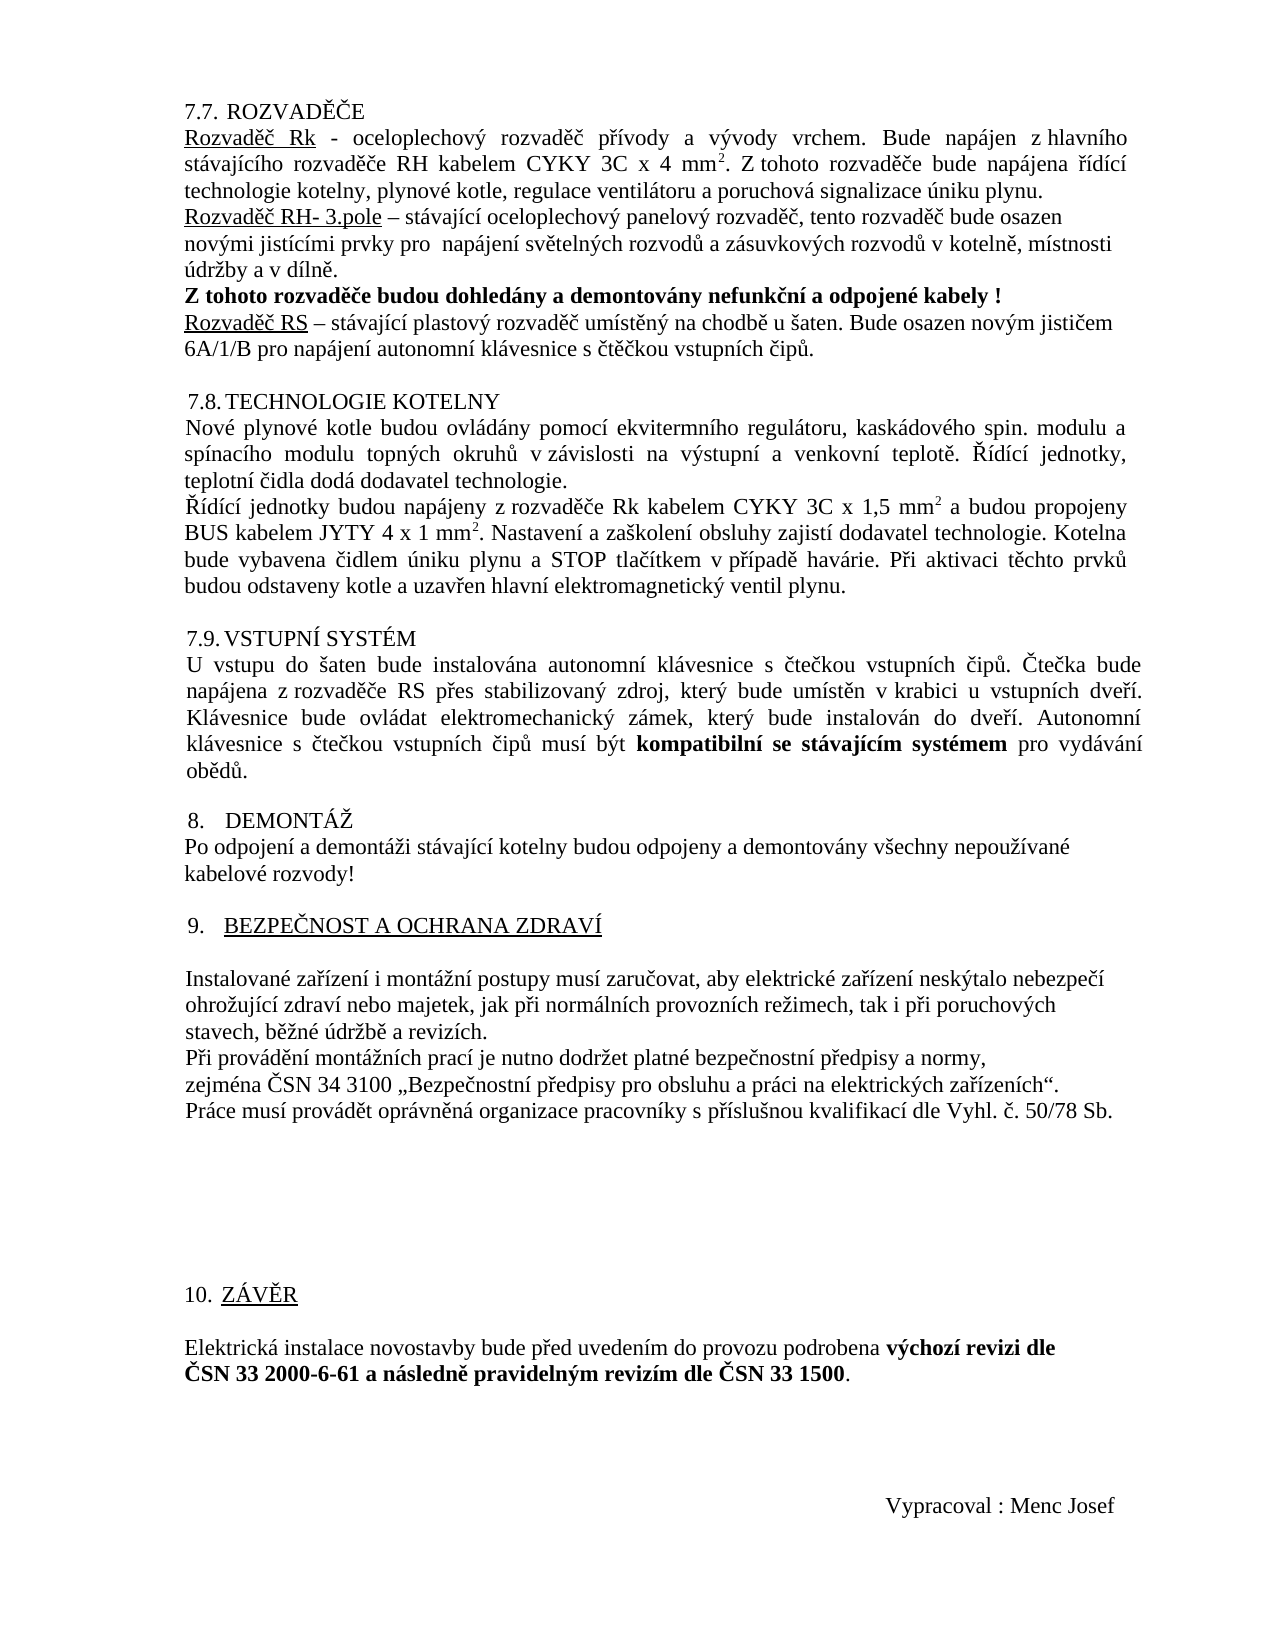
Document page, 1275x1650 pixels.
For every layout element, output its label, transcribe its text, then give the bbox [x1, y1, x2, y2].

text Rozvaděč RH- 3.pole – stávající oceloplechový panelový rozvaděč, tento rozvaděč bude osazen novými jistícími prvky pro napájení světelných rozvodů a zásuvkových rozvodů v kotelně, místnosti údržby a v dílně. [184, 203, 1127, 282]
text Při provádění montážních prací je nutno dodržet platné bezpečnostní předpisy a normy, [148, 1044, 1127, 1071]
subtitle BEZPEČNOST A OCHRANA ZDRAVÍ [187, 912, 1127, 939]
subtitle Rozvaděč Rk - oceloplechový rozvaděč přívody a vývody vrchem. Bude napájen z hlavního stávajícího rozvaděče RH kabelem CYKY 3C x 4 mm2. Z tohoto rozvaděče bude napájena řídící technologie kotelny, plynové kotle, regulace ventilátoru a poruchová signalizace úniku plynu. [184, 124, 1127, 203]
subtitle ROZVADĚČE [184, 98, 1127, 124]
list Vypracoval : Menc Josef [185, 1492, 1127, 1519]
text Po odpojení a demontáži stávající kotelny budou odpojeny a demontovány všechny nepoužívané kabelové rozvody! [184, 833, 1143, 886]
text Elektrická instalace novostavby bude před uvedením do provozu podrobena výchozí revizi dle [184, 1334, 1127, 1361]
subtitle Instalované zařízení i montážní postupy musí zaručovat, aby elektrické zařízení neskýtalo nebezpečí ohrožující zdraví nebo majetek, jak při normálních provozních režimech, tak i při poruchových stavech, běžné údržbě a revizích. [185, 965, 1127, 1044]
text Nové plynové kotle budou ovládány pomocí ekvitermního regulátoru, kaskádového spin. modulu a spínacího modulu topných okruhů v závislosti na výstupní a venkovní teplotě. Řídící jednotky, teplotní čidla dodá dodavatel technologie. [184, 414, 1127, 493]
text ČSN 33 2000-6-61 a následně pravidelným revizím dle ČSN 33 1500. [184, 1361, 1127, 1387]
text Rozvaděč RS – stávající plastový rozvaděč umístěný na chodbě u šaten. Bude osazen novým jističem 6A/1/B pro napájení autonomní klávesnice s čtěčkou vstupních čipů. [184, 309, 1127, 361]
text Z tohoto rozvaděče budou dohledány a demontovány nefunkční a odpojené kabely ! [184, 282, 1127, 309]
list DEMONTÁŽ [187, 807, 1143, 833]
subtitle TECHNOLOGIE KOTELNY [187, 388, 1127, 414]
list VSTUPNÍ SYSTÉM [186, 625, 1143, 651]
text Řídící jednotky budou napájeny z rozvaděče Rk kabelem CYKY 3C x 1,5 mm2 a budou propojeny BUS kabelem JYTY 4 x 1 mm2. Nastavení a zaškolení obsluhy zajistí dodavatel technologie. Kotelna bude vybavena čidlem úniku plynu a STOP tlačítkem v případě havárie. Při aktivaci těchto prvků budou odstaveny kotle a uzavřen hlavní elektromagnetický ventil plynu. [184, 493, 1127, 598]
text zejména ČSN 34 3100 „Bezpečnostní předpisy pro obsluhu a práci na elektrických zařízeních“. [148, 1071, 1127, 1097]
text Práce musí provádět oprávněná organizace pracovníky s příslušnou kvalifikací dle Vyhl. č. 50/78 Sb. [148, 1097, 1127, 1123]
text U vstupu do šaten bude instalována autonomní klávesnice s čtečkou vstupních čipů. Čtečka bude napájena z rozvaděče RS přes stabilizovaný zdroj, který bude umístěn v krabici u vstupních dveří. Klávesnice bude ovládat elektromechanický zámek, který bude instalován do dveří. Autonomní klávesnice s čtečkou vstupních čipů musí být kompatibilní se stávajícím systémem pro vydávání obědů. [186, 651, 1143, 783]
list ZÁVĚR [184, 1281, 1127, 1308]
